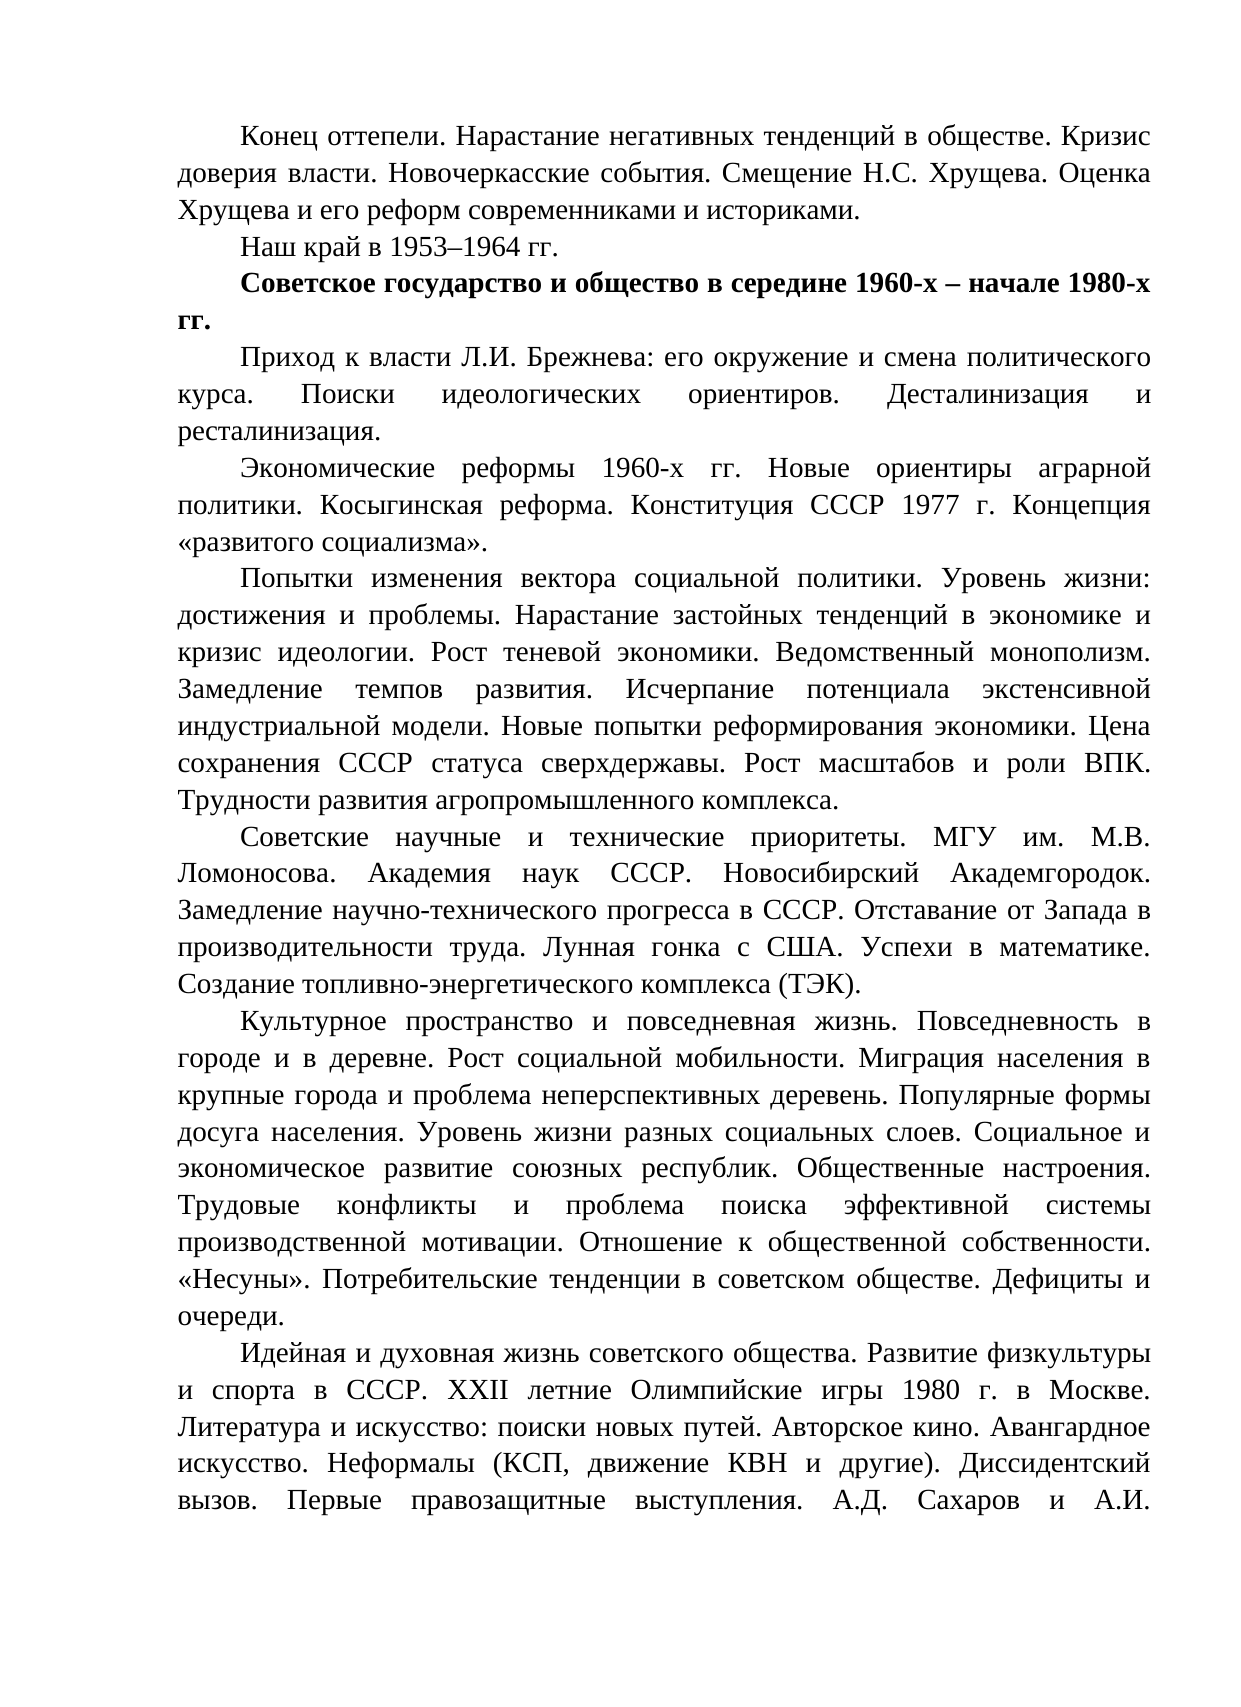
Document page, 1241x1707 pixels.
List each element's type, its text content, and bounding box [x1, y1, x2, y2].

text Советское государство и общество в середине 1960-х – начале 1980-х гг. [177, 266, 1152, 336]
text Конец оттепели. Нарастание негативных тенденций в обществе. Кризис доверия власти. Новочеркасские события. Смещение Н.С. Хрущева. Оценка Хрущева и его реформ современниками и историками. [177, 118, 1152, 225]
text Попытки изменения вектора социальной политики. Уровень жизни: достижения и проблемы. Нарастание застойных тенденций в экономике и кризис идеологии. Рост теневой экономики. Ведомственный монополизм. Замедление темпов развития. Исчерпание потенциала экстенсивной индустриальной модели. Новые попытки реформирования экономики. Цена сохранения СССР статуса сверхдержавы. Рост масштабов и роли ВПК. Трудности развития агропромышленного комплекса. [177, 561, 1152, 815]
text Культурное пространство и повседневная жизнь. Повседневность в городе и в деревне. Рост социальной мобильности. Миграция населения в крупные города и проблема неперспективных деревень. Популярные формы досуга населения. Уровень жизни разных социальных слоев. Социальное и экономическое развитие союзных республик. Общественные настроения. Трудовые конфликты и проблема поиска эффективной системы производственной мотивации. Отношение к общественной собственности. «Несуны». Потребительские тенденции в советском обществе. Дефициты и очереди. [177, 1003, 1152, 1332]
text Наш край в 1953–1964 гг. [177, 229, 1152, 262]
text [177, 1335, 1152, 1516]
text Советские научные и технические приоритеты. МГУ им. М.В. Ломоносова. Академия наук СССР. Новосибирский Академгородок. Замедление научно-технического прогресса в СССР. Отставание от Запада в производительности труда. Лунная гонка с США. Успехи в математике. Создание топливно-энергетического комплекса (ТЭК). [177, 819, 1152, 1000]
text Экономические реформы 1960-х гг. Новые ориентиры аграрной политики. Косыгинская реформа. Конституция СССР 1977 г. Концепция «развитого социализма». [177, 450, 1152, 557]
text Приход к власти Л.И. Брежнева: его окружение и смена политического курса. Поиски идеологических ориентиров. Десталинизация и ресталинизация. [177, 339, 1152, 447]
